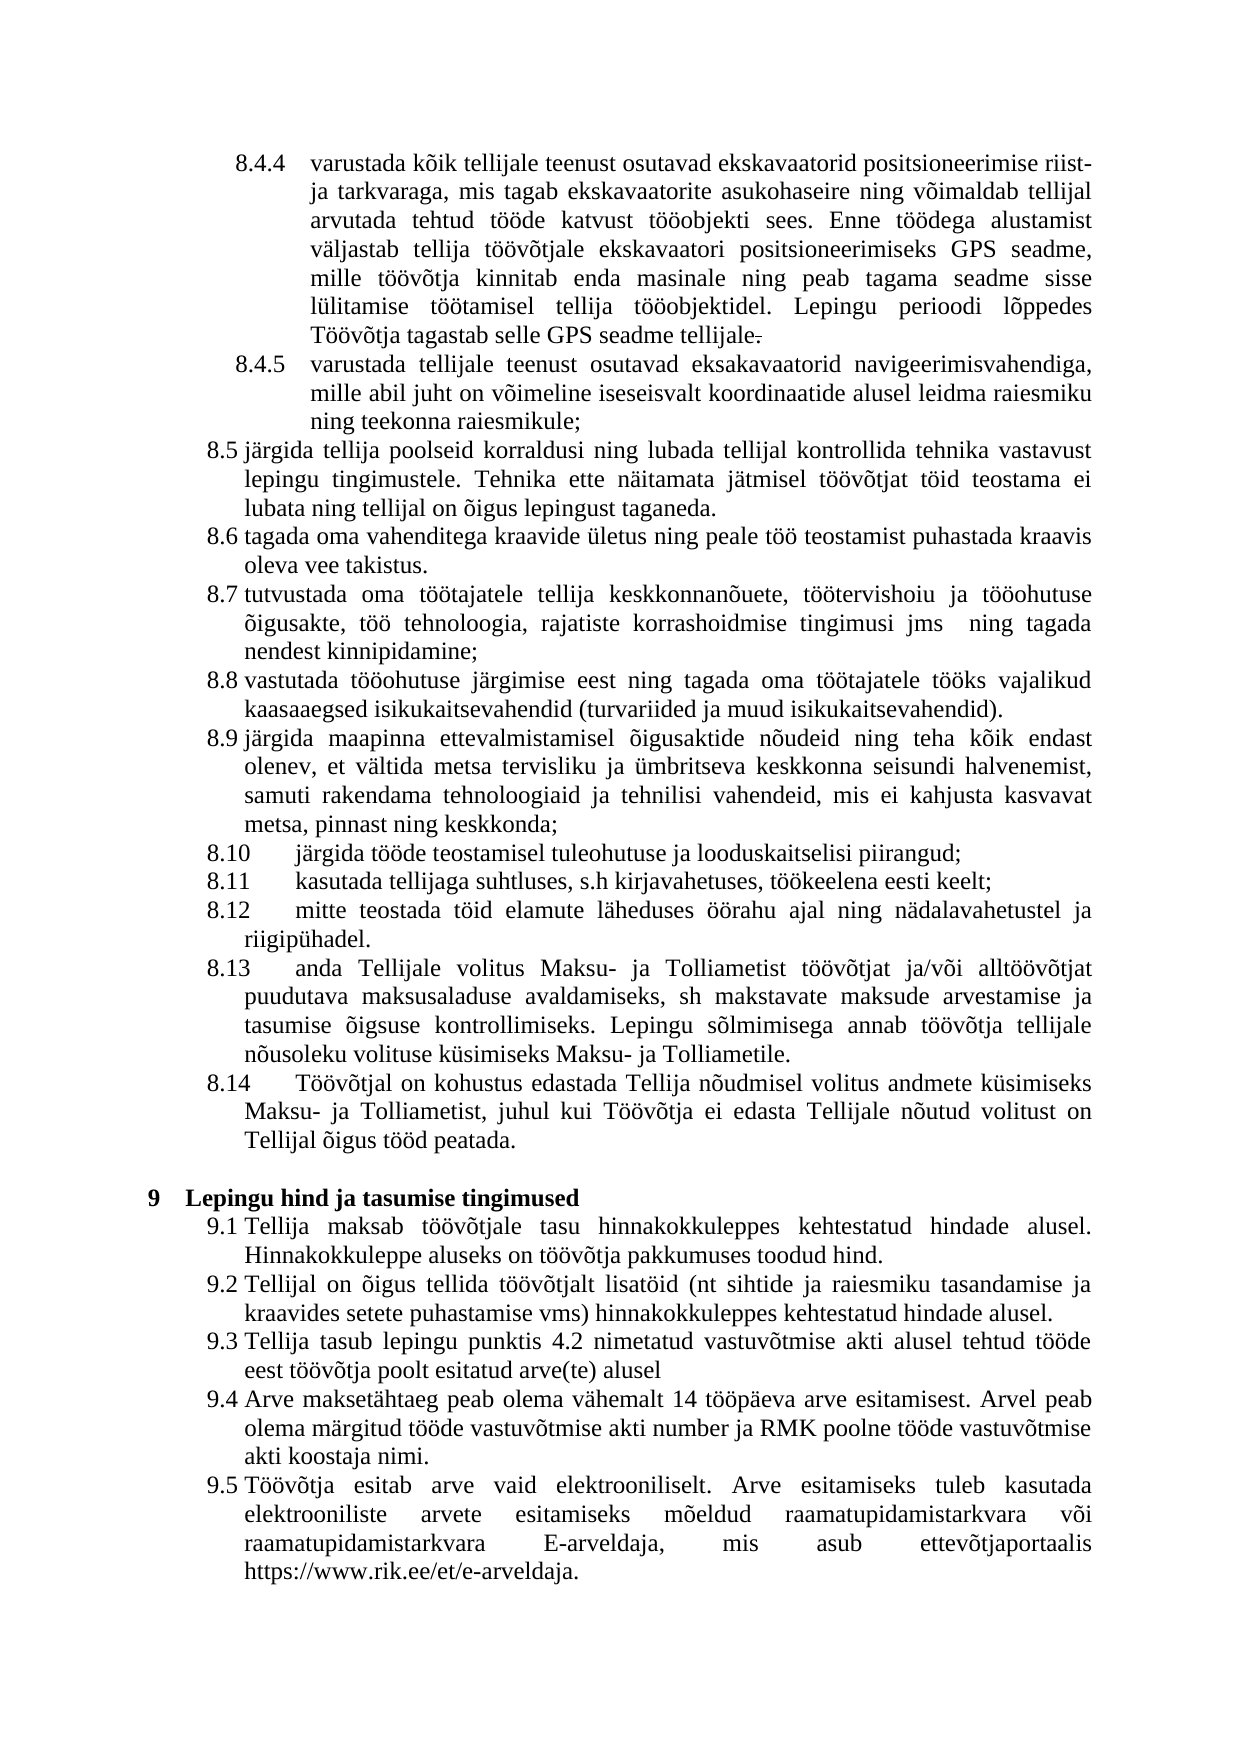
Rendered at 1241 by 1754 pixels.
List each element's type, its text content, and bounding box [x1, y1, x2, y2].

list Tellija maksab töövõtjale tasu hinnakokkuleppes kehtestatud hindade alusel. Hinnakokkuleppe aluseks on töövõtja pakkumuses toodud hind. [207, 1211, 1093, 1269]
list Lepingu hind ja tasumise tingimused [148, 1183, 1093, 1211]
list varustada tellijale teenust osutavad eksakavaatorid navigeerimisvahendiga, mille abil juht on võimeline iseseisvalt koordinaatide alusel leidma raiesmiku ning teekonna raiesmikule; [235, 349, 1093, 435]
list anda Tellijale volitus Maksu- ja Tolliametist töövõtjat ja/või alltöövõtjat puudutava maksusaladuse avaldamiseks, sh makstavate maksude arvestamise ja tasumise õigsuse kontrollimiseks. Lepingu sõlmimisega annab töövõtja tellijale nõusoleku volituse küsimiseks Maksu- ja Tolliametile. [207, 953, 1093, 1068]
list kasutada tellijaga suhtluses, s.h kirjavahetuses, töökeelena eesti keelt; [207, 866, 1093, 895]
list Tellija tasub lepingu punktis 4.2 nimetatud vastuvõtmise akti alusel tehtud tööde eest töövõtja poolt esitatud arve(te) alusel [207, 1326, 1093, 1384]
list Tellijal on õigus tellida töövõtjalt lisatöid (nt sihtide ja raiesmiku tasandamise ja kraavides setete puhastamise vms) hinnakokkuleppes kehtestatud hindade alusel. [207, 1269, 1093, 1326]
list Töövõtja esitab arve vaid elektrooniliselt. Arve esitamiseks tuleb kasutada elektrooniliste arvete esitamiseks mõeldud raamatupidamistarkvara või raamatupidamistarkvara E-arveldaja, mis asub ettevõtjaportaalis https://www.rik.ee/et/e-arveldaja. [207, 1470, 1093, 1585]
list tagada oma vahenditega kraavide ületus ning peale töö teostamist puhastada kraavis oleva vee takistus. [207, 521, 1093, 579]
list järgida tellija poolseid korraldusi ning lubada tellijal kontrollida tehnika vastavust lepingu tingimustele. Tehnika ette näitamata jätmisel töövõtjat töid teostama ei lubata ning tellijal on õigus lepingust taganeda. [207, 435, 1093, 521]
list Töövõtjal on kohustus edastada Tellija nõudmisel volitus andmete küsimiseks Maksu- ja Tolliametist, juhul kui Töövõtja ei edasta Tellijale nõutud volitust on Tellijal õigus tööd peatada. [207, 1068, 1093, 1154]
list varustada kõik tellijale teenust osutavad ekskavaatorid positsioneerimise riist- ja tarkvaraga, mis tagab ekskavaatorite asukohaseire ning võimaldab tellijal arvutada tehtud tööde katvust tööobjekti sees. Enne töödega alustamist väljastab tellija töövõtjale ekskavaatori positsioneerimiseks GPS seadme, mille töövõtja kinnitab enda masinale ning peab tagama seadme sisse lülitamise töötamisel tellija tööobjektidel. Lepingu perioodi lõppedes Töövõtja tagastab selle GPS seadme tellijale. [235, 148, 1093, 349]
list tutvustada oma töötajatele tellija keskkonnanõuete, töötervishoiu ja tööohutuse õigusakte, töö tehnoloogia, rajatiste korrashoidmise tingimusi jms ning tagada nendest kinnipidamine; [207, 579, 1093, 665]
list mitte teostada töid elamute läheduses öörahu ajal ning nädalavahetustel ja riigipühadel. [207, 895, 1093, 953]
list järgida tööde teostamisel tuleohutuse ja looduskaitselisi piirangud; [207, 838, 1093, 866]
list järgida maapinna ettevalmistamisel õigusaktide nõudeid ning teha kõik endast olenev, et vältida metsa tervisliku ja ümbritseva keskkonna seisundi halvenemist, samuti rakendama tehnoloogiaid ja tehnilisi vahendeid, mis ei kahjusta kasvavat metsa, pinnast ning keskkonda; [207, 723, 1093, 838]
list vastutada tööohutuse järgimise eest ning tagada oma töötajatele tööks vajalikud kaasaaegsed isikukaitsevahendid (turvariided ja muud isikukaitsevahendid). [207, 665, 1093, 723]
list Arve maksetähtaeg peab olema vähemalt 14 tööpäeva arve esitamisest. Arvel peab olema märgitud tööde vastuvõtmise akti number ja RMK poolne tööde vastuvõtmise akti koostaja nimi. [207, 1384, 1093, 1470]
